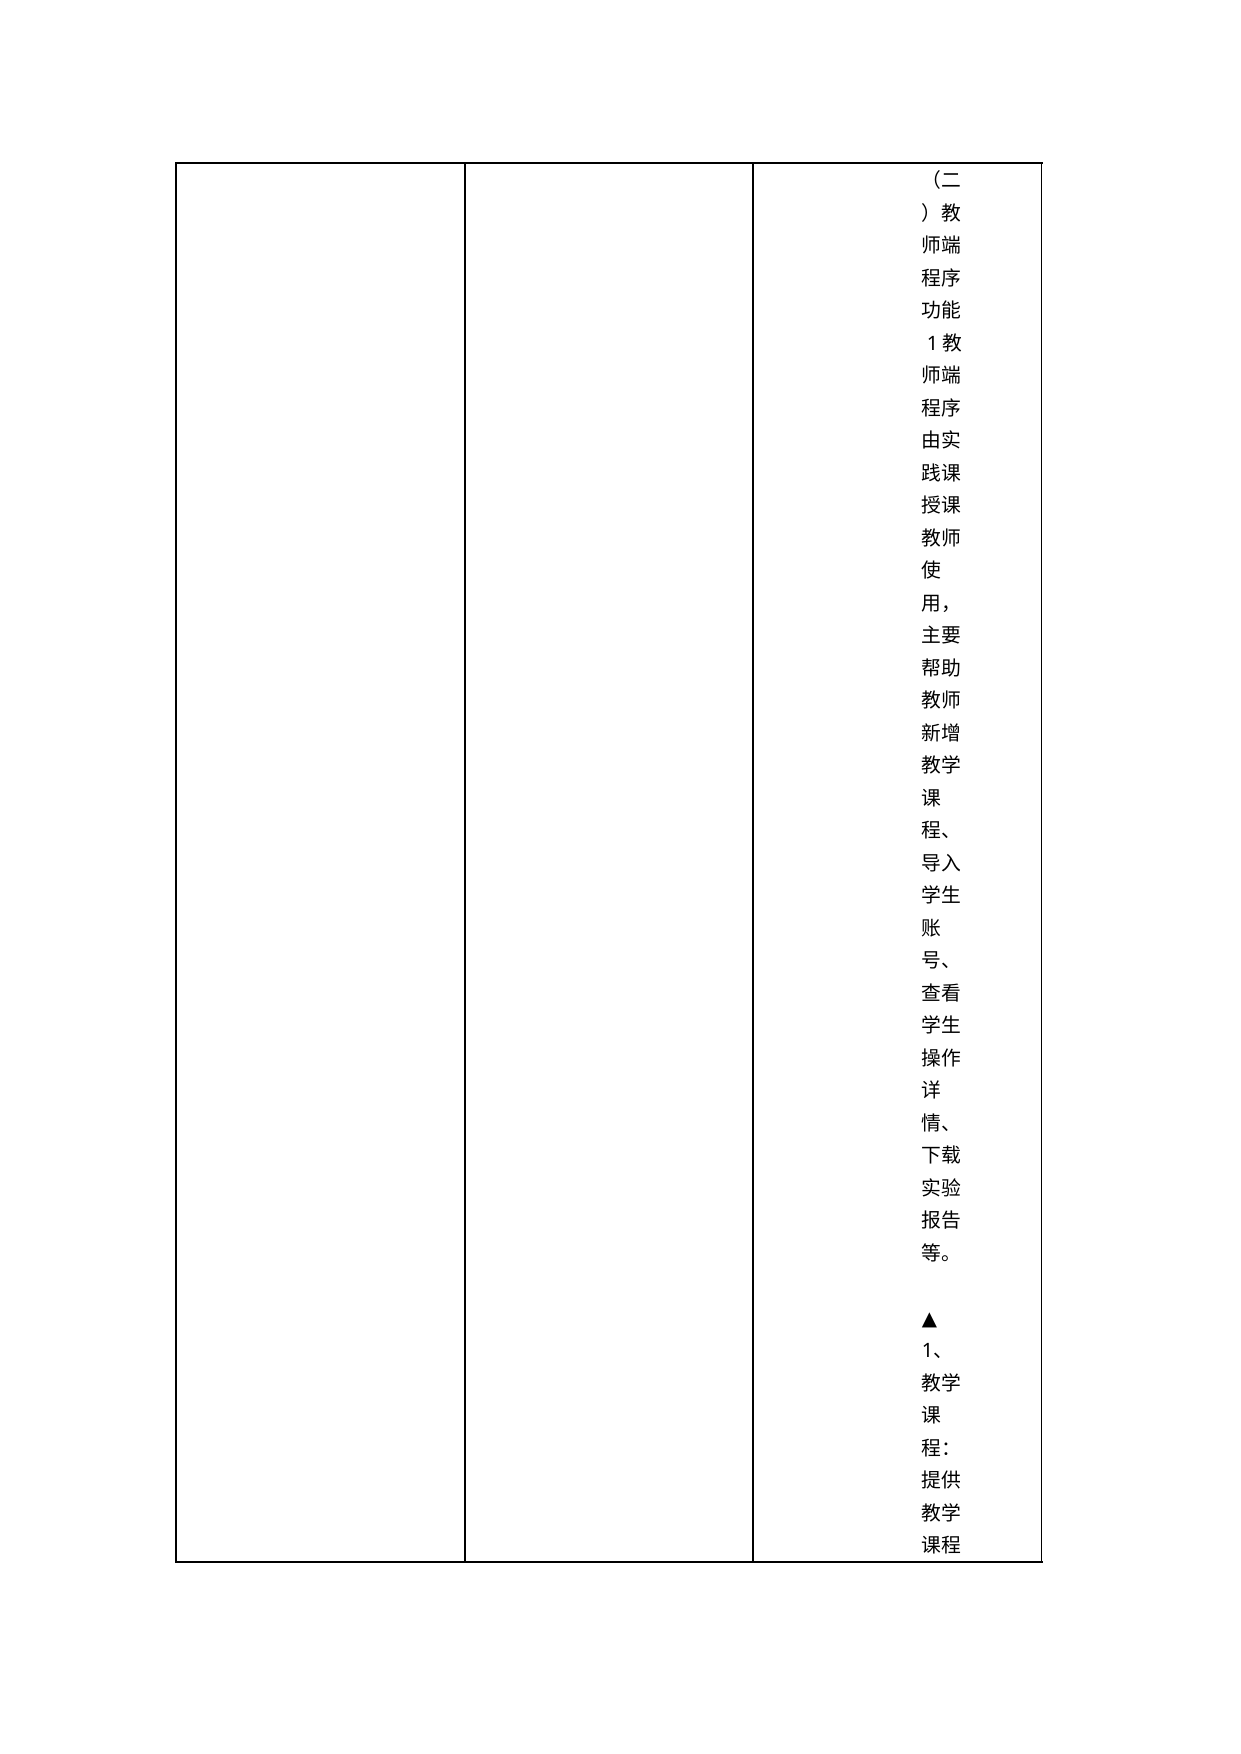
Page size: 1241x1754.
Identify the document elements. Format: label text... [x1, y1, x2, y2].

table_cell [466, 164, 752, 1561]
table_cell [754, 164, 1041, 1561]
table_cell 1 [177, 164, 464, 1561]
